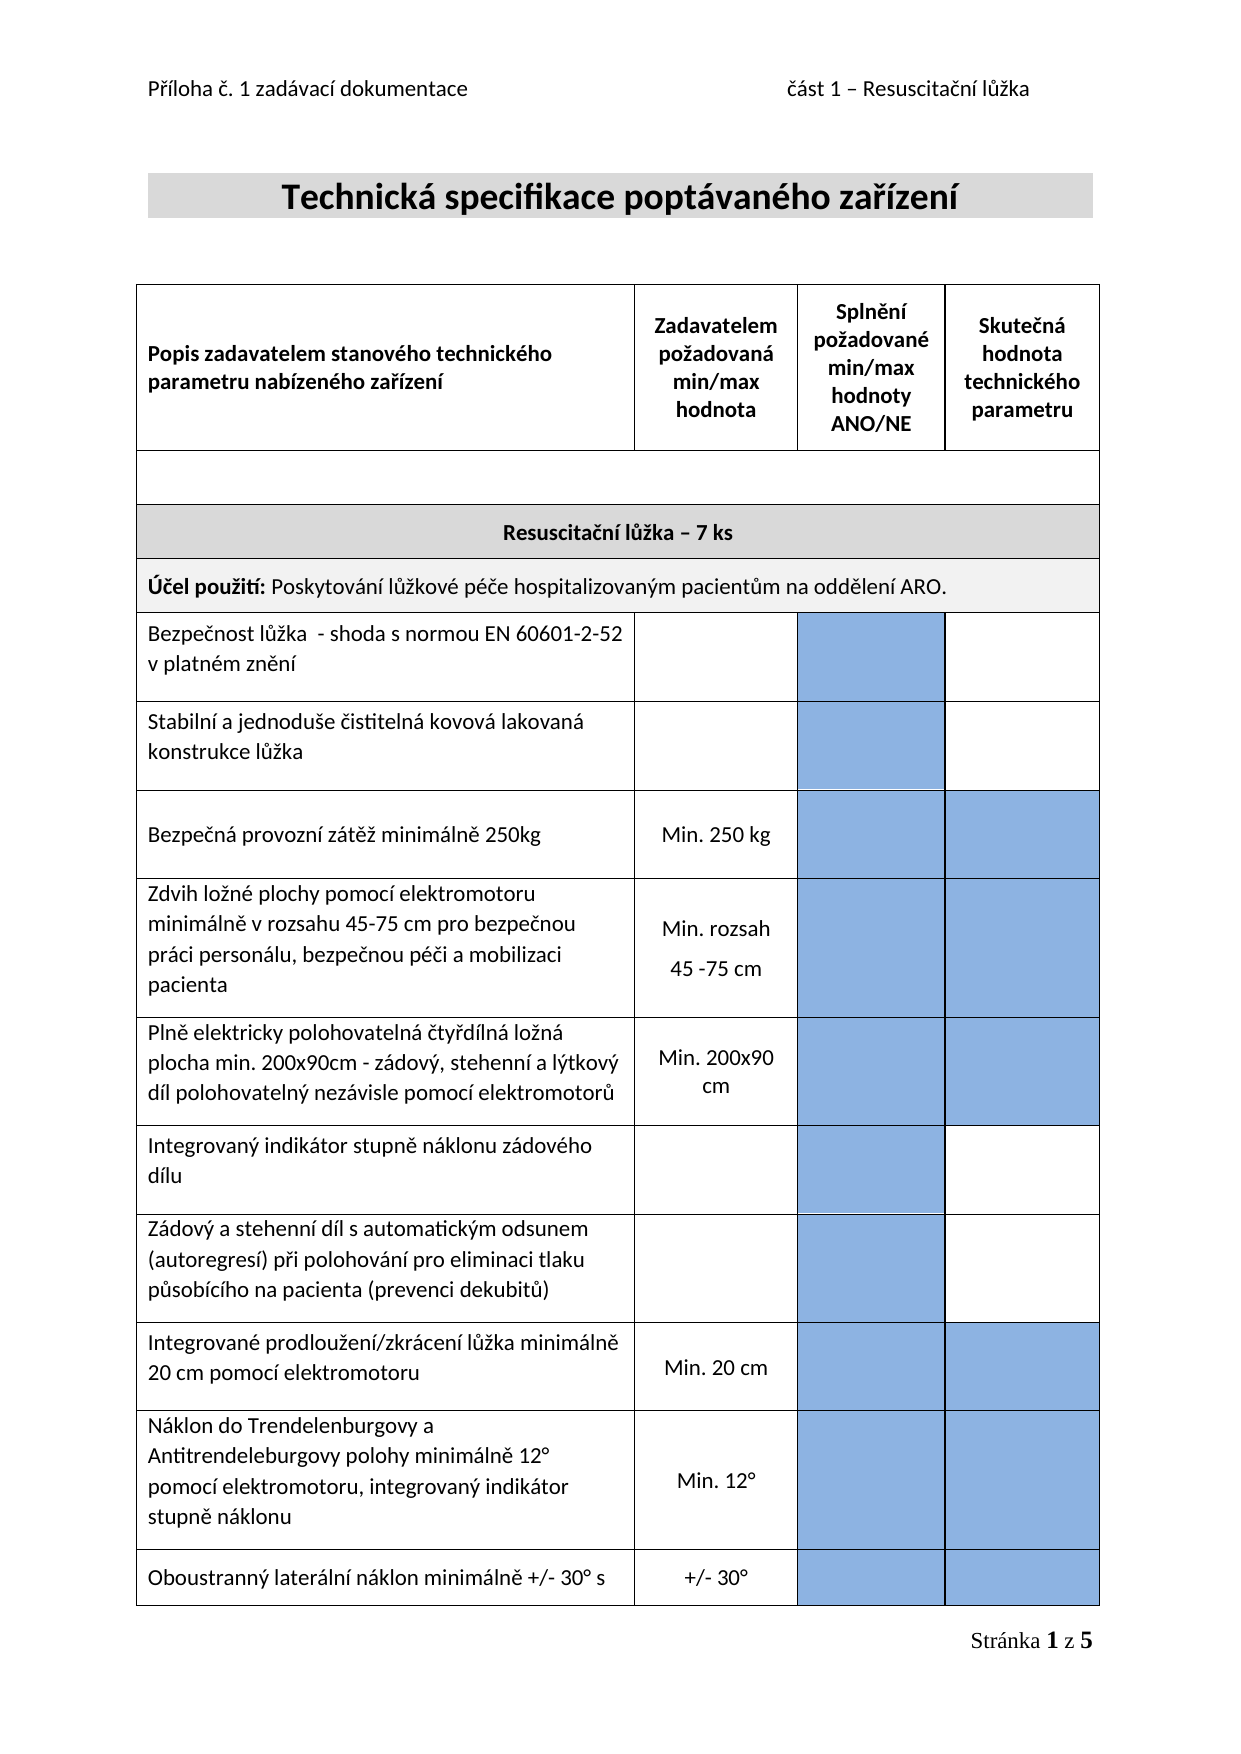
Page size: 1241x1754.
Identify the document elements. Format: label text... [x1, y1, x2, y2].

table_cell Stabilní a jednoduše čistitelná kovová lakovaná konstrukce lůžka [137, 702, 634, 789]
table_cell Resuscitační lůžka – 7 ks [137, 505, 1099, 558]
table_cell [798, 879, 944, 1017]
table_cell Min. 12° [635, 1411, 797, 1549]
table_cell Účel použití: Poskytování lůžkové péče hospitalizovaným pacientům na oddělení ARO. [137, 559, 1099, 612]
table_header Popis zadavatelem stanového technického parametru nabízeného zařízení [137, 285, 634, 450]
table_cell Integrovaný indikátor stupně náklonu zádového dílu [137, 1126, 634, 1213]
table_cell Náklon do Trendelenburgovy a Antitrendeleburgovy polohy minimálně 12° pomocí elektromotoru, integrovaný indikátor stupně náklonu [137, 1411, 634, 1549]
table_header Skutečná hodnota technického parametru [946, 285, 1099, 450]
table_cell Min. 250 kg [635, 791, 797, 878]
table_cell [946, 1215, 1099, 1322]
table_cell +/- 30° [635, 1550, 797, 1605]
table_cell [635, 1215, 797, 1322]
table_cell [635, 613, 797, 701]
table_cell [946, 1126, 1099, 1213]
table_cell [798, 1018, 944, 1125]
table_cell [946, 879, 1099, 1017]
table_cell Min. 200x90 cm [635, 1018, 797, 1125]
table_cell Min. rozsah 45 -75 cm [635, 879, 797, 1017]
table_cell [635, 702, 797, 789]
table_cell [946, 1018, 1099, 1125]
table_cell [946, 1323, 1099, 1410]
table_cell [137, 1550, 634, 1605]
table_cell Bezpečná provozní zátěž minimálně 250kg [137, 791, 634, 878]
table_cell Zádový a stehenní díl s automatickým odsunem (autoregresí) při polohování pro eliminaci tlaku působícího na pacienta (prevenci dekubitů) [137, 1215, 634, 1322]
table_cell [798, 1126, 944, 1213]
text Technická specifikace poptávaného zařízení [148, 173, 1093, 218]
table_cell [946, 1411, 1099, 1549]
table_cell [798, 1323, 944, 1410]
table_cell [946, 1550, 1099, 1605]
table_cell [798, 1550, 944, 1605]
table_cell [798, 1215, 944, 1322]
table_cell Zdvih ložné plochy pomocí elektromotoru minimálně v rozsahu 45-75 cm pro bezpečnou práci personálu, bezpečnou péči a mobilizaci pacienta [137, 879, 634, 1017]
table_cell [798, 702, 944, 789]
table_cell Min. 20 cm [635, 1323, 797, 1410]
table_header Zadavatelem požadovaná min/max hodnota [635, 285, 797, 450]
table_cell [946, 613, 1099, 701]
table_cell Plně elektricky polohovatelná čtyřdílná ložná plocha min. 200x90cm - zádový, stehenní a lýtkový díl polohovatelný nezávisle pomocí elektromotorů [137, 1018, 634, 1125]
table_cell [798, 613, 944, 701]
table_header Splnění požadované min/max hodnoty ANO/NE [798, 285, 944, 450]
table_cell [946, 702, 1099, 789]
table_cell [798, 1411, 944, 1549]
table_cell [635, 1126, 797, 1213]
table_cell [798, 791, 944, 878]
table_cell [137, 451, 1099, 504]
table_cell Integrované prodloužení/zkrácení lůžka minimálně 20 cm pomocí elektromotoru [137, 1323, 634, 1410]
table_cell [946, 791, 1099, 878]
table_cell Bezpečnost lůžka - shoda s normou EN 60601-2-52 v platném znění [137, 613, 634, 701]
